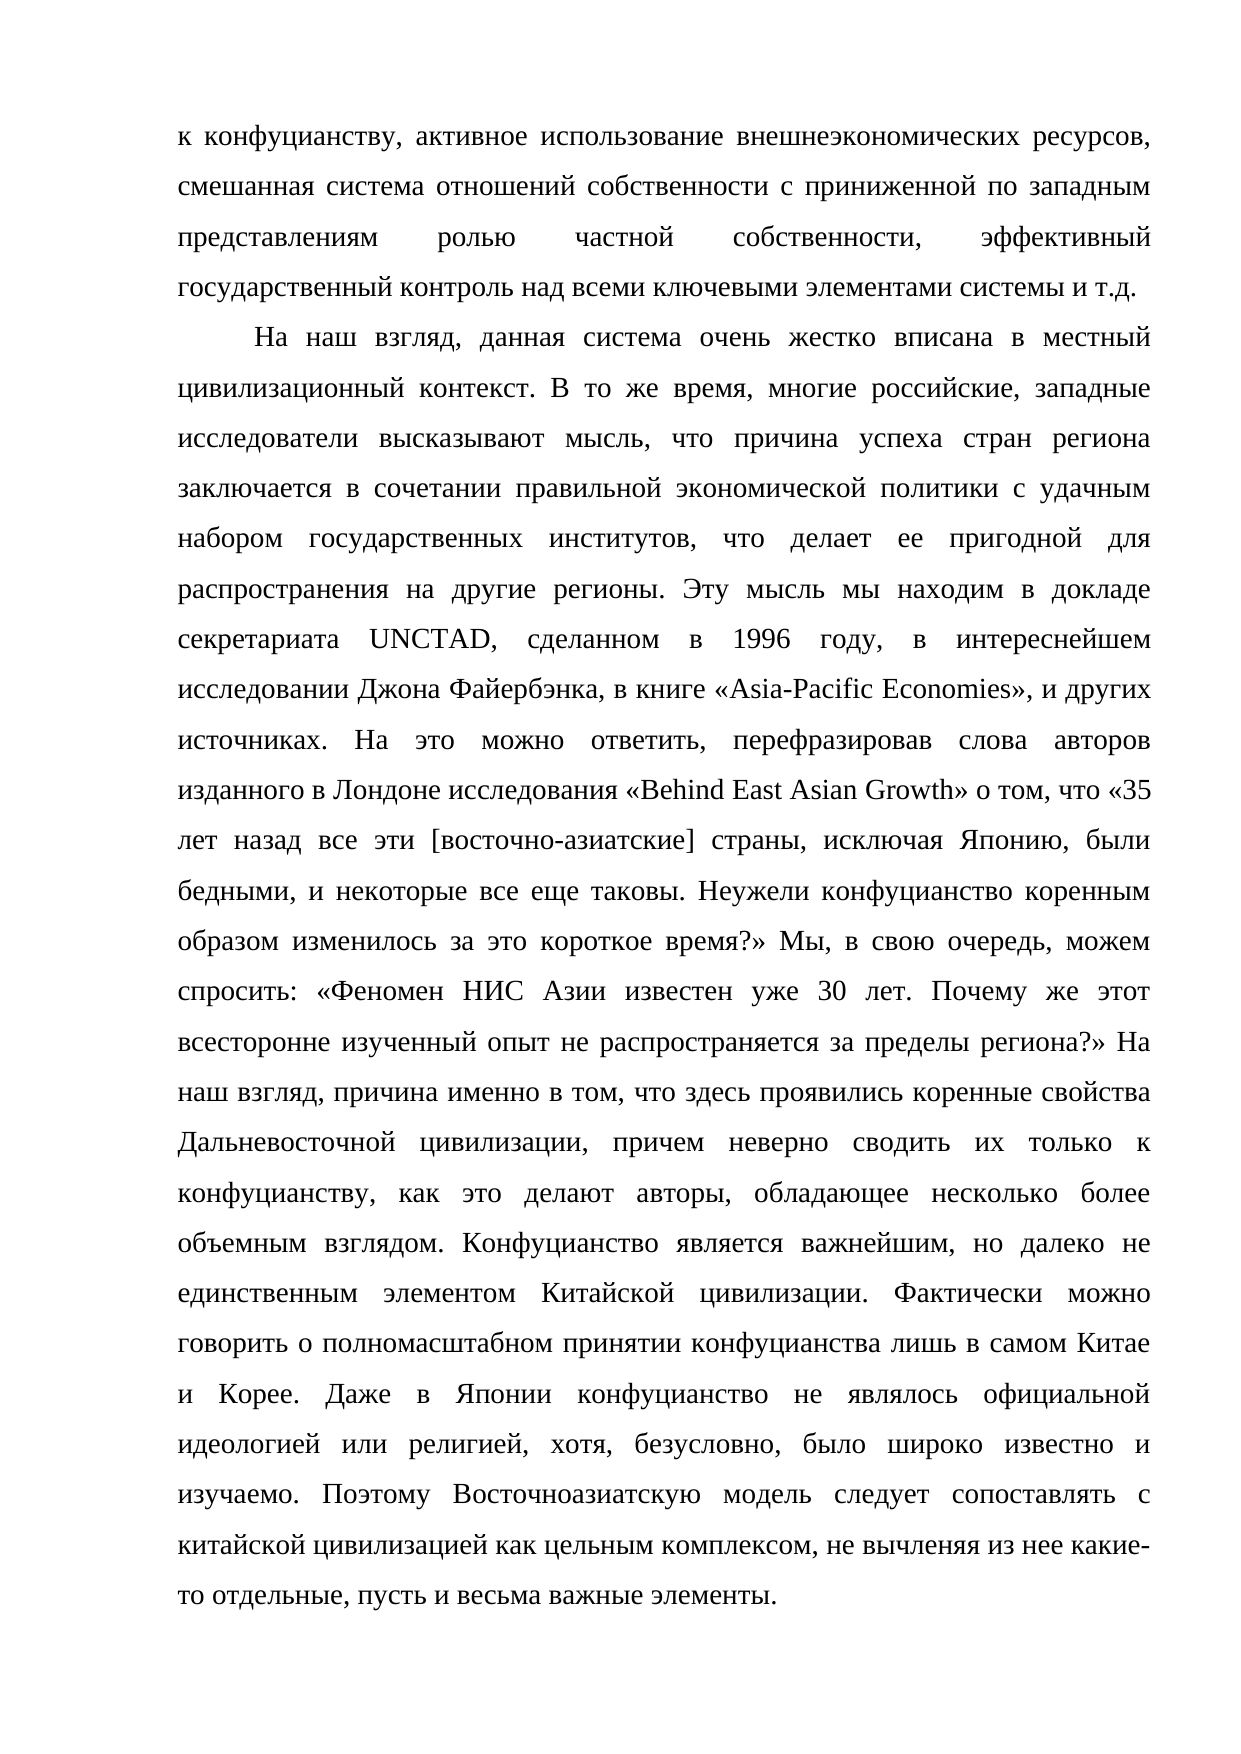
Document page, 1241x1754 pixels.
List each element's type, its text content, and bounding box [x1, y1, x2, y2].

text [177, 118, 1152, 303]
text На наш взгляд, данная система очень жестко вписана в местный цивилизационный контекст. В то же время, многие российские, западные исследователи высказывают мысль, что причина успеха стран региона заключается в сочетании правильной экономической политики с удачным набором государственных институтов, что делает ее пригодной для распространения на другие регионы. Эту мысль мы находим в докладе секретариата UNCTAD, сделанном в 1996 году, в интереснейшем исследовании Джона Файербэнка, в книге «Asia-Pacific Economies», и других источниках. На это можно ответить, перефразировав слова авторов изданного в Лондоне исследования «Behind East Asian Growth» о том, что «35 лет назад все эти [восточно-азиатские] страны, исключая Японию, были бедными, и некоторые все еще таковы. Неужели конфуцианство коренным образом изменилось за это короткое время?» Мы, в свою очередь, можем спросить: «Феномен НИС Азии известен уже 30 лет. Почему же этот всесторонне изученный опыт не распространяется за пределы региона?» На наш взгляд, причина именно в том, что здесь проявились коренные свойства Дальневосточной цивилизации, причем неверно сводить их только к конфуцианству, как это делают авторы, обладающее несколько более объемным взглядом. Конфуцианство является важнейшим, но далеко не единственным элементом Китайской цивилизации. Фактически можно говорить о полномасштабном принятии конфуцианства лишь в самом Китае и Корее. Даже в Японии конфуцианство не являлось официальной идеологией или религией, хотя, безусловно, было широко известно и изучаемо. Поэтому Восточноазиатскую модель следует сопоставлять с китайской цивилизацией как цельным комплексом, не вычленяя из нее какие-то отдельные, пусть и весьма важные элементы. [177, 319, 1152, 1611]
